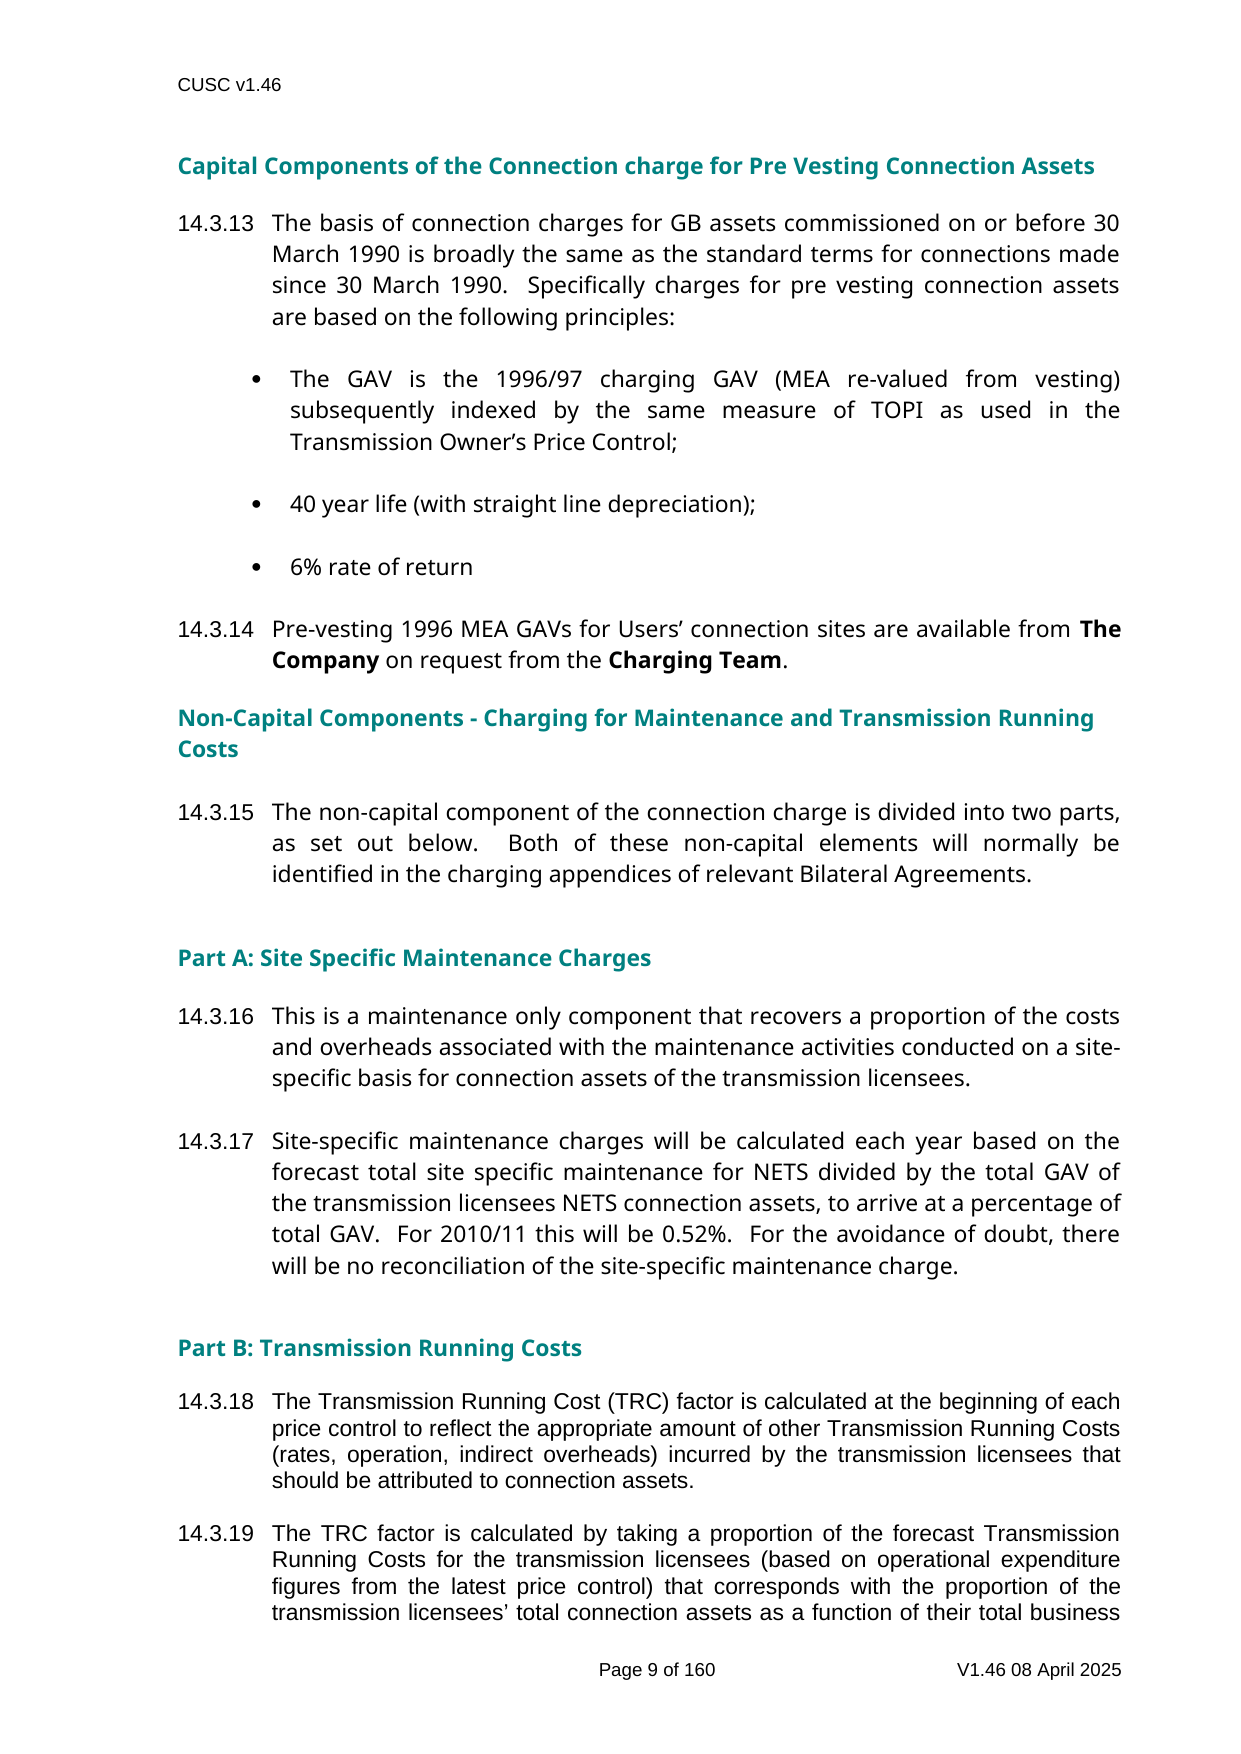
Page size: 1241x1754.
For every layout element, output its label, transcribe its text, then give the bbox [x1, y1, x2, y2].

subtitle Part B: Transmission Running Costs [177, 1332, 1121, 1363]
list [177, 1520, 1121, 1626]
list The non-capital component of the connection charge is divided into two parts, as set out below. Both of these non-capital elements will normally be identified in the charging appendices of relevant Bilateral Agreements. [177, 796, 1121, 889]
list The Transmission Running Cost (TRC) factor is calculated at the beginning of each price control to reflect the appropriate amount of other Transmission Running Costs (rates, operation, indirect overheads) incurred by the transmission licensees that should be attributed to connection assets. [177, 1388, 1121, 1494]
list 40 year life (with straight line depreciation); [252, 488, 1121, 519]
list 6% rate of return [252, 550, 1121, 582]
subtitle Non-Capital Components - Charging for Maintenance and Transmission Running Costs [177, 702, 1121, 764]
subtitle Part A: Site Specific Maintenance Charges [177, 942, 1121, 973]
subtitle Capital Components of the Connection charge for Pre Vesting Connection Assets [177, 150, 1121, 181]
list Site-specific maintenance charges will be calculated each year based on the forecast total site specific maintenance for NETS divided by the total GAV of the transmission licensees NETS connection assets, to arrive at a percentage of total GAV. For 2010/11 this will be 0.52%. For the avoidance of doubt, there will be no reconciliation of the site-specific maintenance charge. [177, 1124, 1121, 1281]
list This is a maintenance only component that recovers a proportion of the costs and overheads associated with the maintenance activities conducted on a site-specific basis for connection assets of the transmission licensees. [177, 999, 1121, 1093]
list Pre-vesting 1996 MEA GAVs for Users’ connection sites are available from The Company on request from the Charging Team. [177, 613, 1121, 675]
list The GAV is the 1996/97 charging GAV (MEA re-valued from vesting) subsequently indexed by the same measure of TOPI as used in the Transmission Owner’s Price Control; [252, 363, 1121, 457]
list The basis of connection charges for GB assets commissioned on or before 30 March 1990 is broadly the same as the standard terms for connections made since 30 March 1990. Specifically charges for pre vesting connection assets are based on the following principles: [177, 207, 1121, 332]
